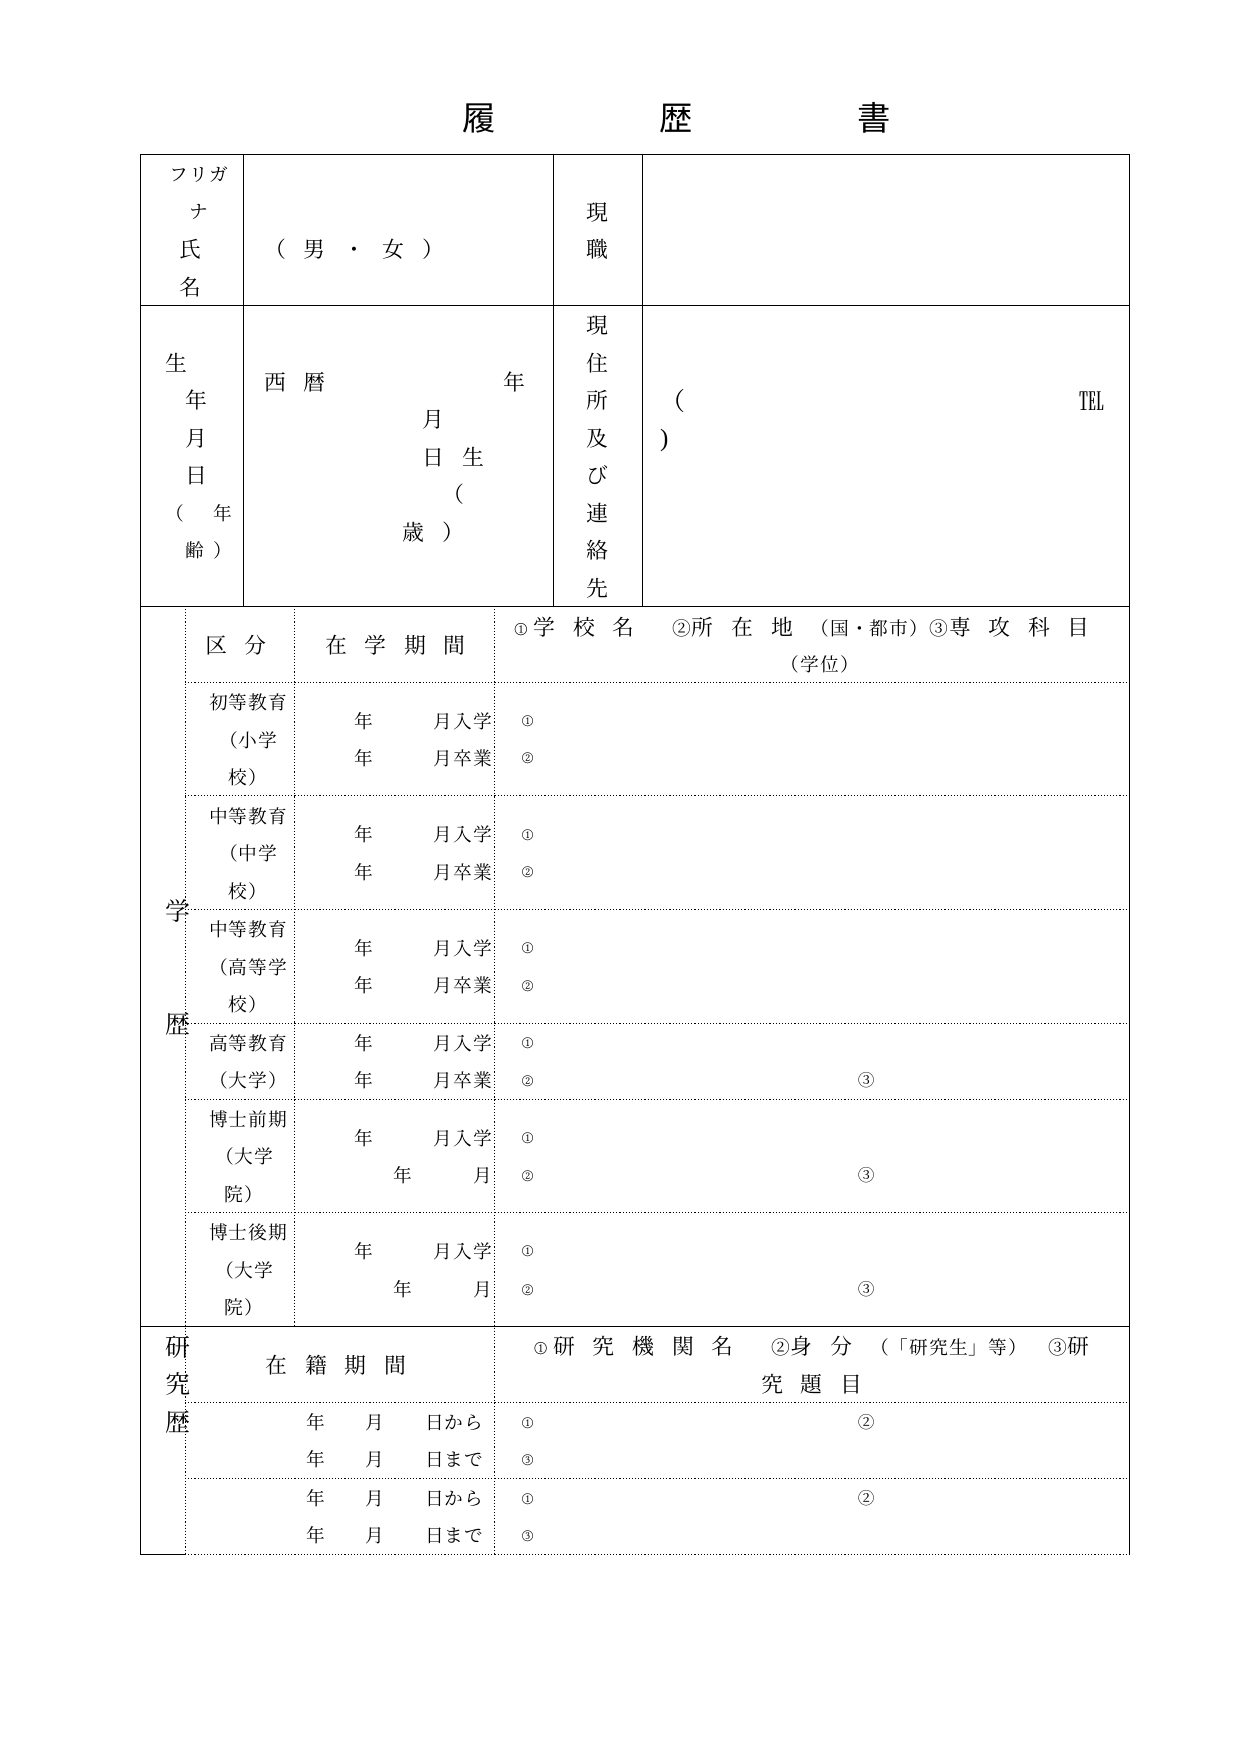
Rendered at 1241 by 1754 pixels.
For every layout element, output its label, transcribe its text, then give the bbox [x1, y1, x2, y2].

table_cell 中等教育 （高等学校） [186, 909, 294, 1022]
table_cell 学 歴 [141, 607, 186, 1326]
table_cell 年 月入学 年 月卒業 [294, 795, 494, 909]
table_header [643, 155, 1129, 305]
table_cell 現住所 及び 連絡先 [554, 306, 642, 606]
table_header （男・女） [244, 155, 553, 305]
table_cell ① ② ③ [495, 1099, 1129, 1212]
table_cell 初等教育 （小学校） [186, 682, 294, 795]
table_header フリガナ 氏 名 [141, 155, 243, 305]
table_cell 高等教育 （大学） [186, 1023, 294, 1098]
table_cell 年 月入学 年 月卒業 [294, 682, 494, 795]
table_cell 博士後期 （大学院） [186, 1212, 294, 1326]
table_cell ① ② ③ [495, 1402, 1129, 1478]
table_cell ① ② [495, 682, 1129, 795]
table_cell ① ② ③ [495, 1023, 1129, 1098]
table_cell 博士前期 （大学院） [186, 1099, 294, 1212]
table_cell 在籍期間 [186, 1327, 494, 1402]
table_cell 年 月入学 年 月 [294, 1099, 494, 1212]
table_cell 中等教育 （中学校） [186, 795, 294, 909]
table_cell ① ② [495, 909, 1129, 1022]
table_cell 在学期間 [294, 607, 494, 682]
table_cell 年 月入学 年 月卒業 [294, 909, 494, 1022]
table_cell ①学校名 ②所在地（国・都市）③専攻科目（学位） [495, 607, 1129, 682]
table_cell 研究歴 [141, 1327, 186, 1554]
table_cell 西暦 年 月 日生 （ 歳） [244, 306, 553, 606]
table_cell 年 月 日から 年 月 日まで [186, 1402, 494, 1478]
table_cell 生年月日 （年齢） [141, 306, 243, 606]
table_cell 区分 [186, 607, 294, 682]
table_cell （℡ ) [643, 306, 1129, 606]
table_cell ①研究機関名 ②身分（「研究生」等） ③研究題目 [495, 1327, 1129, 1402]
table_cell ① ② ③ [495, 1212, 1129, 1326]
table_cell 年 月入学 年 月 [294, 1212, 494, 1326]
table_cell 年 月 日から 年 月 日まで [186, 1478, 494, 1554]
table_cell ① ② [495, 795, 1129, 909]
text 履 歴 書 [144, 79, 1056, 154]
table_cell ① ② ③ [495, 1478, 1129, 1554]
table_header 現 職 [554, 155, 642, 305]
table_cell 年 月入学 年 月卒業 [294, 1023, 494, 1098]
